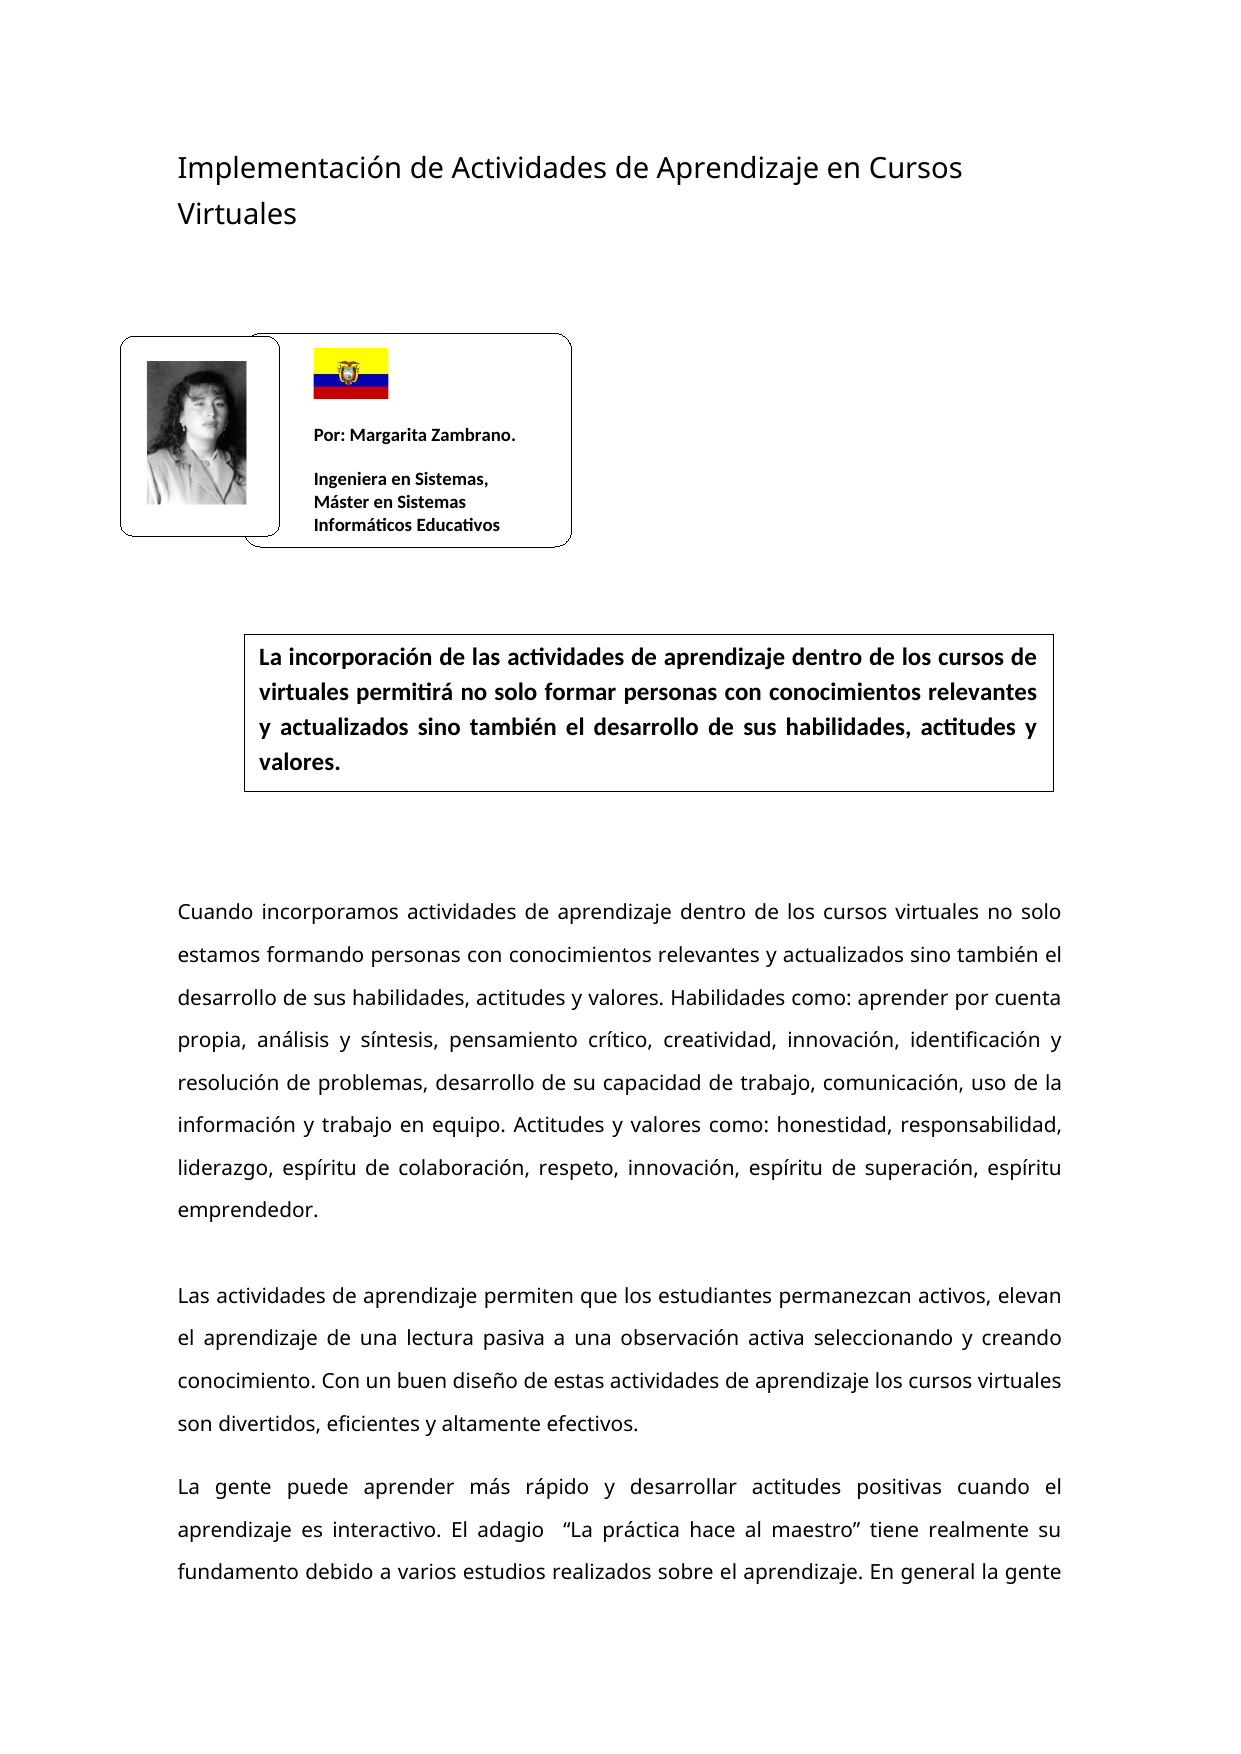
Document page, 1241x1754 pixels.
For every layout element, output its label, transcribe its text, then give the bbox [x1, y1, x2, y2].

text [177, 1472, 1063, 1586]
picture [146, 361, 247, 505]
text Implementación de Actividades de Aprendizaje en Cursos Virtuales [177, 148, 1063, 233]
text Cuando incorporamos actividades de aprendizaje dentro de los cursos virtuales no solo estamos formando personas con conocimientos relevantes y actualizados sino también el desarrollo de sus habilidades, actitudes y valores. Habilidades como: aprender por cuenta propia, análisis y síntesis, pensamiento crítico, creatividad, innovación, identificación y resolución de problemas, desarrollo de su capacidad de trabajo, comunicación, uso de la información y trabajo en equipo. Actitudes y valores como: honestidad, responsabilidad, liderazgo, espíritu de colaboración, respeto, innovación, espíritu de superación, espíritu emprendedor. [177, 897, 1063, 1224]
text Las actividades de aprendizaje permiten que los estudiantes permanezcan activos, elevan el aprendizaje de una lectura pasiva a una observación activa seleccionando y creando conocimiento. Con un buen diseño de estas actividades de aprendizaje los cursos virtuales son divertidos, eficientes y altamente efectivos. [177, 1281, 1063, 1437]
picture [313, 348, 389, 399]
